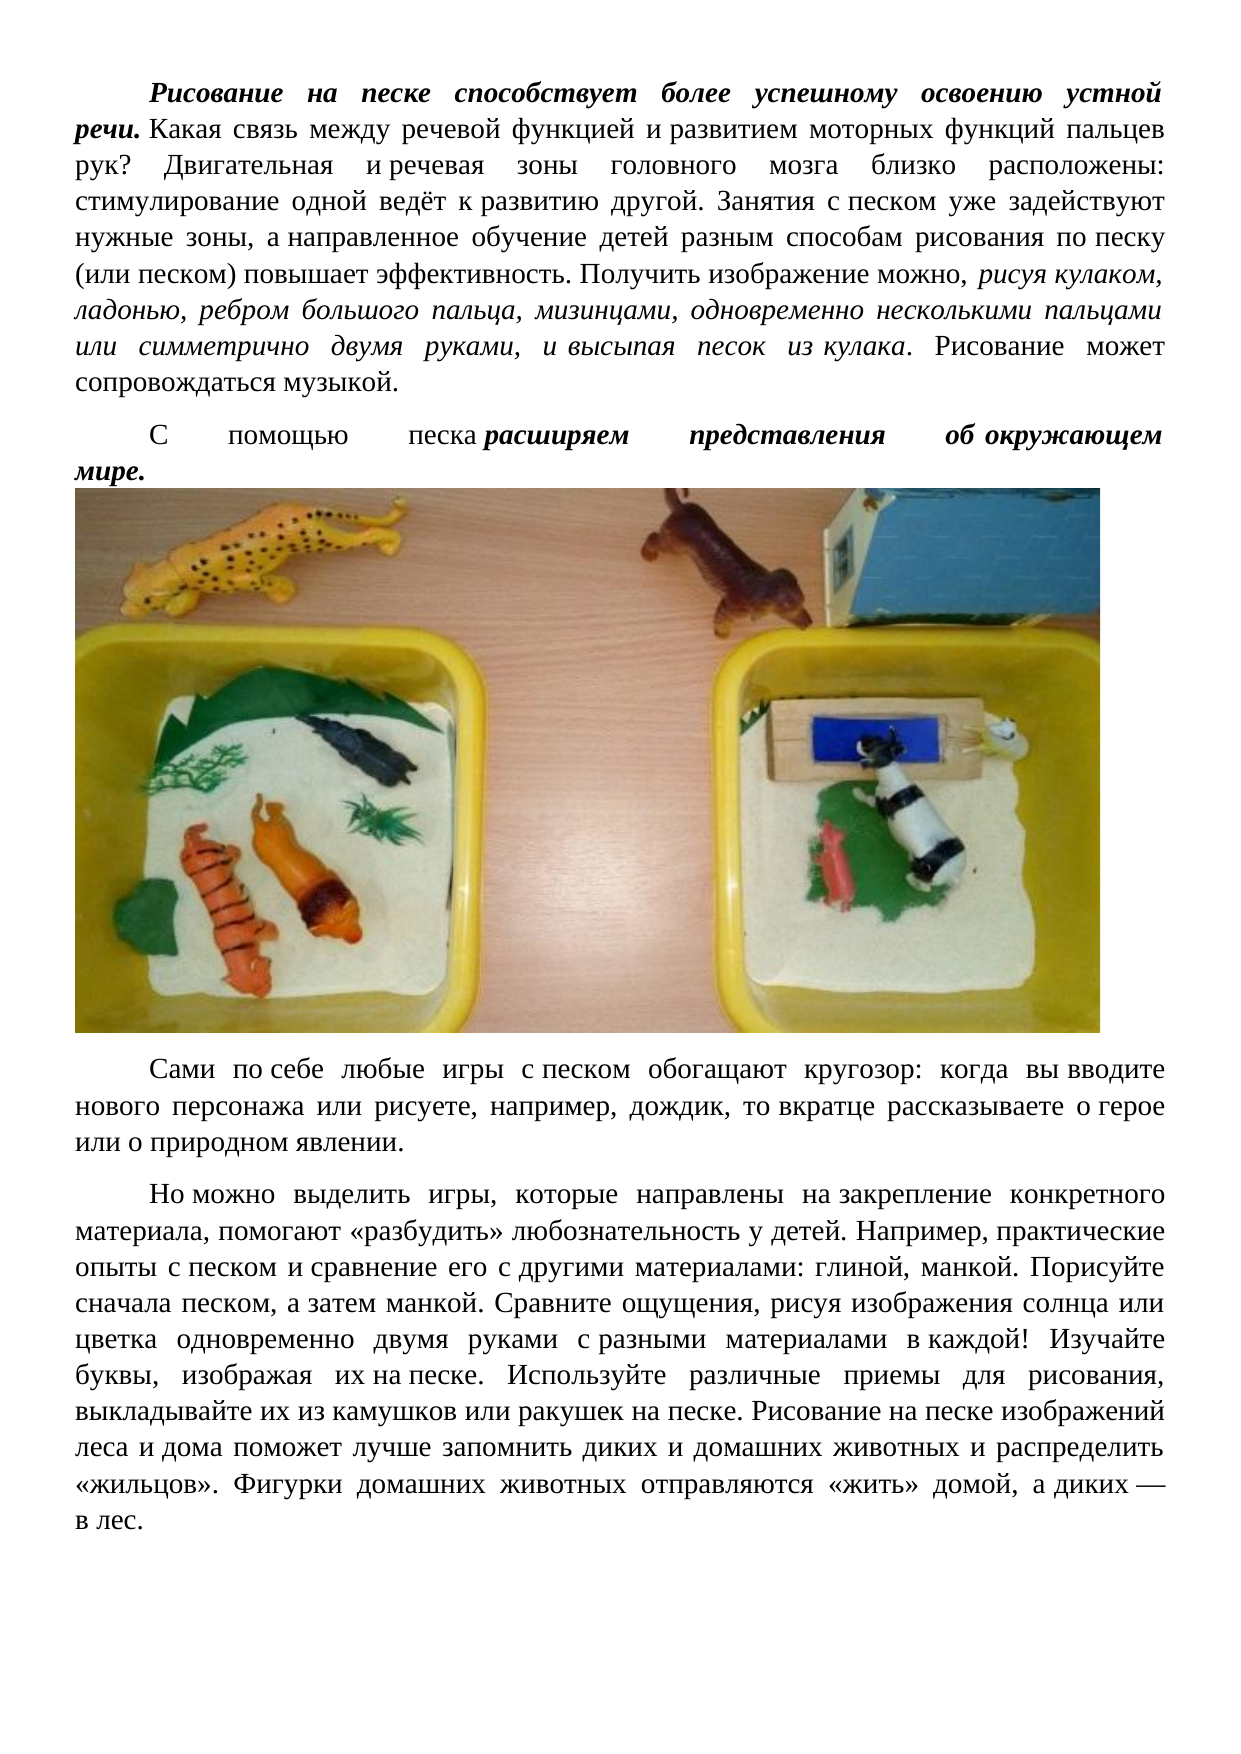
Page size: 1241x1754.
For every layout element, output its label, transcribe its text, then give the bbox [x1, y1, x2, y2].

picture [75, 488, 1100, 1033]
text Сами по себе любые игры с песком обогащают кругозор: когда вы вводите нового персонажа или рисуете, например, дождик, то вкратце рассказываете о герое или о природном явлении. [75, 1051, 1165, 1157]
text Рисование на песке способствует более успешному освоению устной речи. Какая связь между речевой функцией и развитием моторных функций пальцев рук? Двигательная и речевая зоны головного мозга близко расположены: стимулирование одной ведёт к развитию другой. Занятия с песком уже задействуют нужные зоны, а направленное обучение детей разным способам рисования по песку (или песком) повышает эффективность. Получить изображение можно, рисуя кулаком, ладонью, ребром большого пальца, мизинцами, одновременно несколькими пальцами или симметрично двумя руками, и высыпая песок из кулака. Рисование может сопровождаться музыкой. [75, 75, 1165, 398]
text Но можно выделить игры, которые направлены на закрепление конкретного материала, помогают «разбудить» любознательность у детей. Например, практические опыты с песком и сравнение его с другими материалами: глиной, манкой. Порисуйте сначала песком, а затем манкой. Сравните ощущения, рисуя изображения солнца или цветка одновременно двумя руками с разными материалами в каждой! Изучайте буквы, изображая их на песке. Используйте различные приемы для рисования, выкладывайте их из камушков или ракушек на песке. Рисование на песке изображений леса и дома поможет лучше запомнить диких и домашних животных и распределить «жильцов». Фигурки домашних животных отправляются «жить» домой, а диких — в лес. [75, 1177, 1165, 1535]
